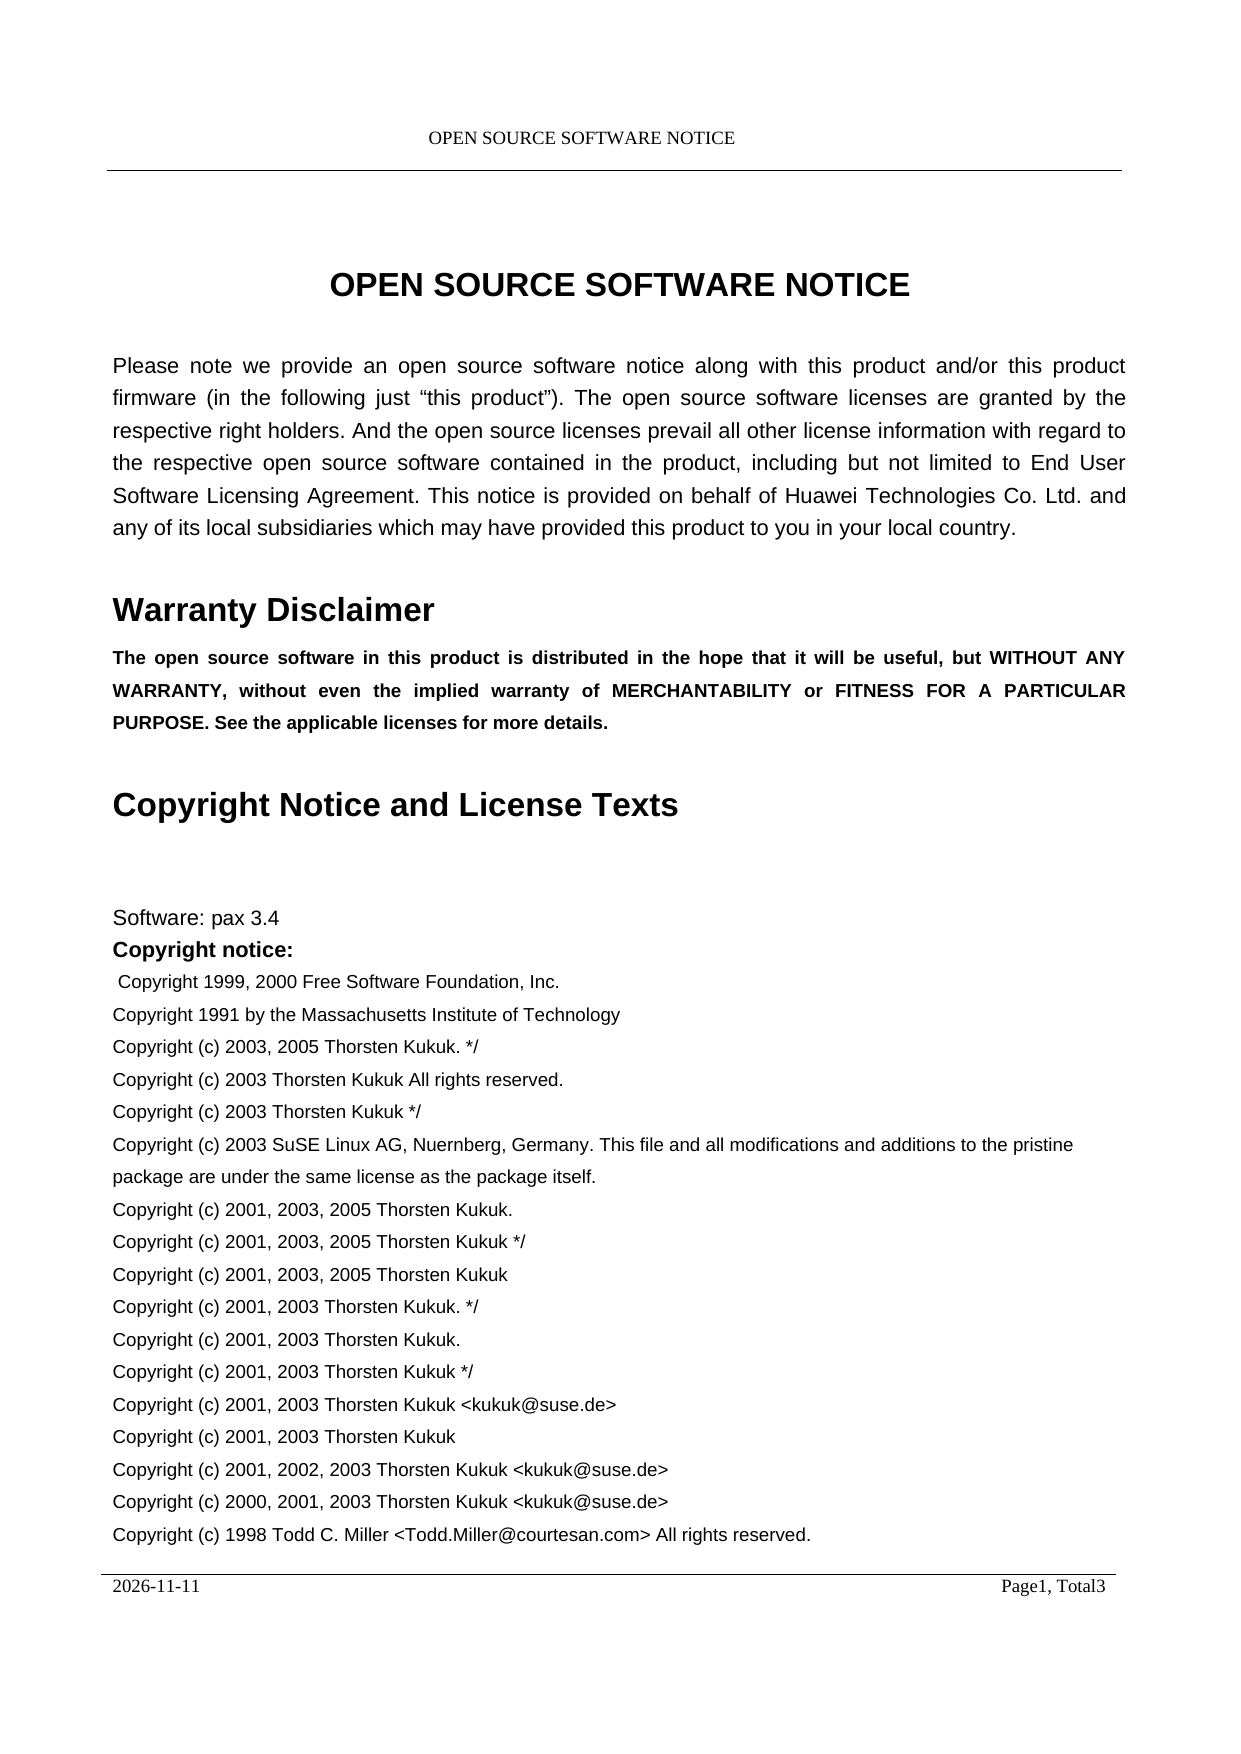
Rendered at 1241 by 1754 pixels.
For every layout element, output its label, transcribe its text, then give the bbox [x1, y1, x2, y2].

text The open source software in this product is distributed in the hope that it will be useful, but WITHOUT ANY WARRANTY, without even the implied warranty of MERCHANTABILITY or FITNESS FOR A PARTICULAR PURPOSE. See the applicable licenses for more details. [112, 641, 1128, 739]
text Copyright (c) 2001, 2002, 2003 Thorsten Kukuk <kukuk@suse.de> [112, 1453, 1128, 1486]
text Please note we provide an open source software notice along with this product and/or this product firmware (in the following just “this product”). The open source software licenses are granted by the respective right holders. And the open source licenses prevail all other license information with regard to the respective open source software contained in the product, including but not limited to End User Software Licensing Agreement. This notice is provided on behalf of Huawei Technologies Co. Ltd. and any of its local subsidiaries which may have provided this product to you in your local country. [112, 349, 1128, 544]
text Copyright (c) 2003, 2005 Thorsten Kukuk. */ [112, 1031, 1128, 1063]
text Copyright (c) 2001, 2003 Thorsten Kukuk [112, 1421, 1128, 1453]
text Copyright (c) 2003 Thorsten Kukuk */ [112, 1096, 1128, 1128]
text Copyright (c) 2001, 2003 Thorsten Kukuk. [112, 1323, 1128, 1356]
text Copyright 1991 by the Massachusetts Institute of Technology [112, 998, 1128, 1031]
text Warranty Disclaimer [112, 576, 1128, 641]
text Copyright (c) 2001, 2003 Thorsten Kukuk <kukuk@suse.de> [112, 1388, 1128, 1421]
text OPEN SOURCE SOFTWARE NOTICE [112, 251, 1128, 316]
text Copyright (c) 2000, 2001, 2003 Thorsten Kukuk <kukuk@suse.de> [112, 1486, 1128, 1518]
text Copyright (c) 2001, 2003, 2005 Thorsten Kukuk */ [112, 1226, 1128, 1258]
text Copyright (c) 1998 Todd C. Miller <Todd.Miller@courtesan.com> All rights reserved. [112, 1518, 1128, 1551]
text Copyright (c) 2001, 2003, 2005 Thorsten Kukuk [112, 1258, 1128, 1291]
text Software: pax 3.4 [112, 901, 1128, 933]
text Copyright notice: [112, 933, 1128, 966]
text Copyright Notice and License Texts [112, 771, 1128, 836]
text Copyright (c) 2003 Thorsten Kukuk All rights reserved. [112, 1063, 1128, 1096]
text Copyright 1999, 2000 Free Software Foundation, Inc. [112, 966, 1128, 998]
text Copyright (c) 2001, 2003, 2005 Thorsten Kukuk. [112, 1193, 1128, 1226]
text Copyright (c) 2001, 2003 Thorsten Kukuk */ [112, 1356, 1128, 1388]
text Copyright (c) 2003 SuSE Linux AG, Nuernberg, Germany. This file and all modifications and additions to the pristine package are under the same license as the package itself. [112, 1128, 1128, 1193]
text Copyright (c) 2001, 2003 Thorsten Kukuk. */ [112, 1291, 1128, 1323]
